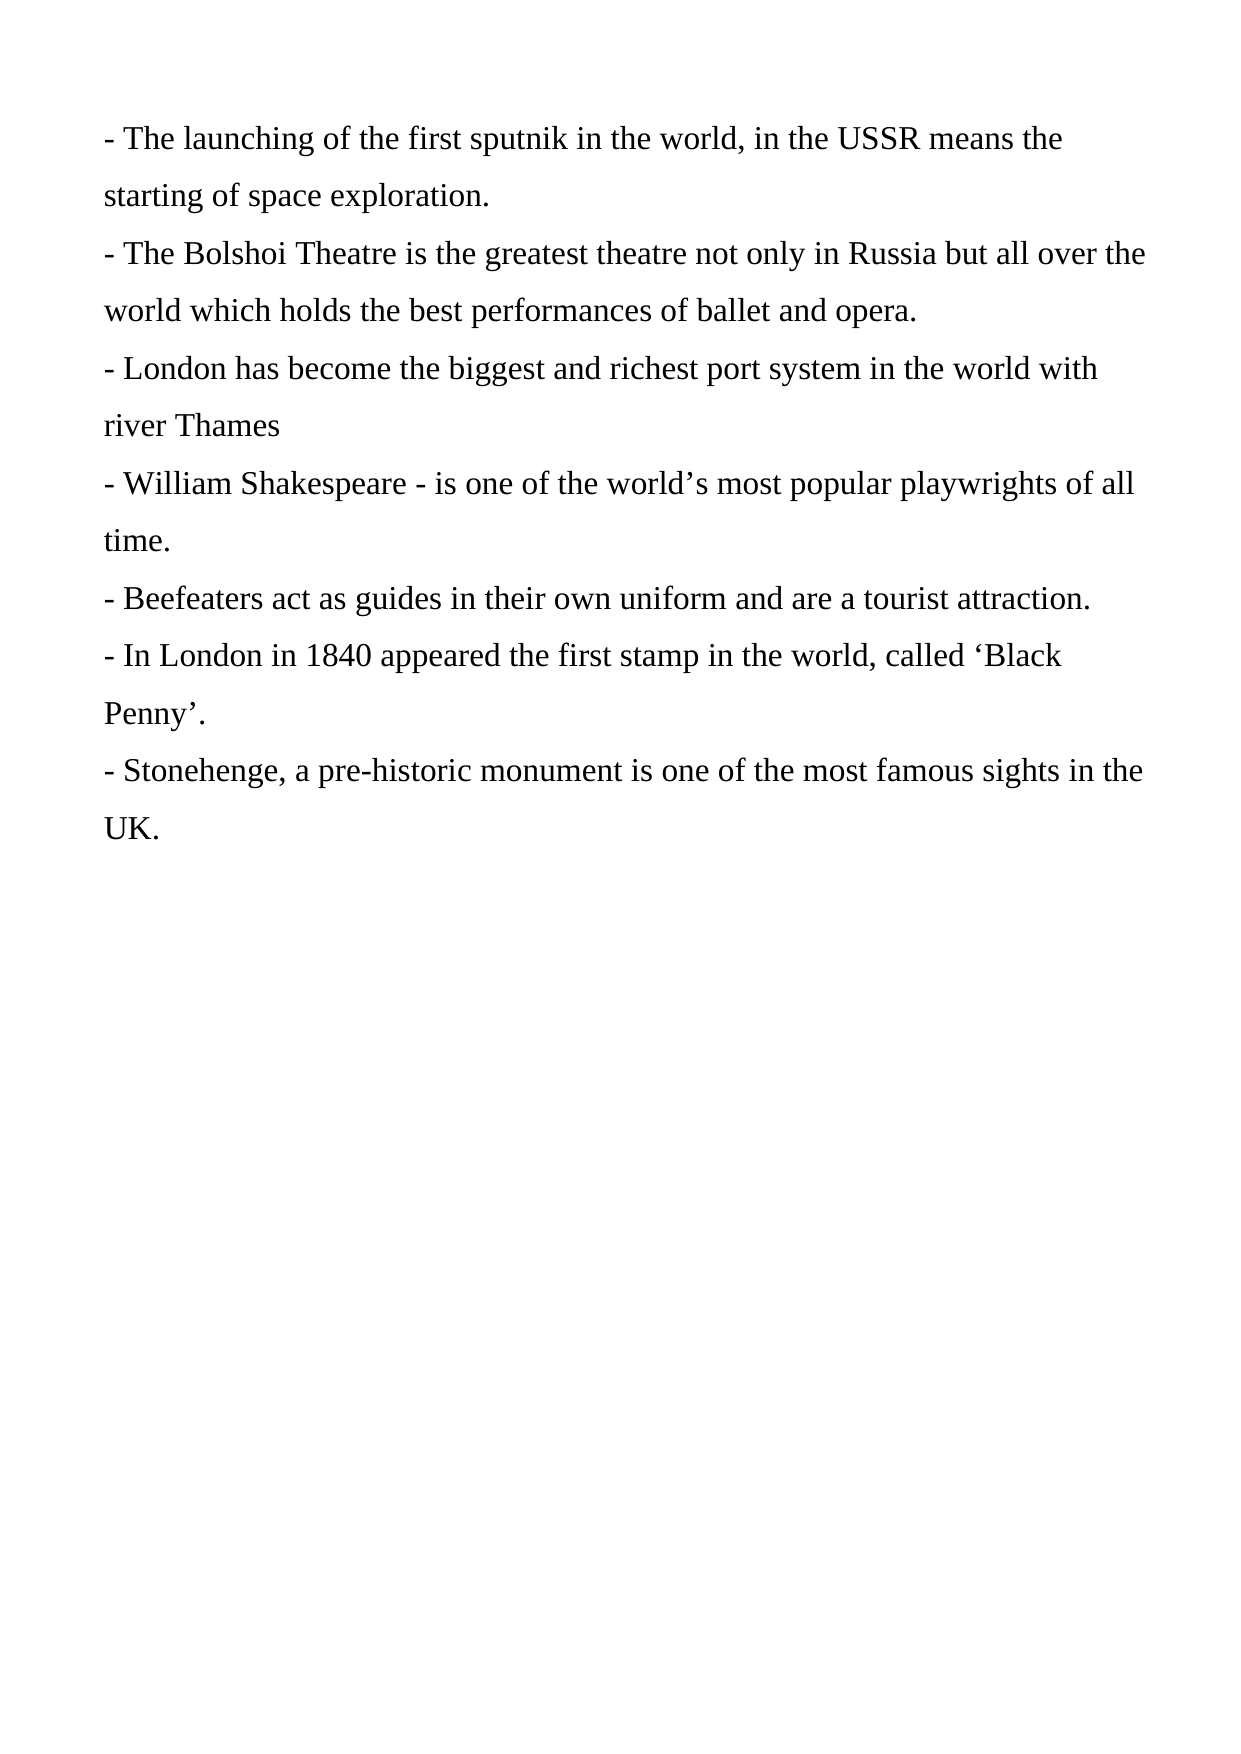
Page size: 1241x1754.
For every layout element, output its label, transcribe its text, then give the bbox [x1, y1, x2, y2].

text - Stonehenge, a pre-historic monument is one of the most famous sights in the UK. [103, 751, 1152, 846]
text - In London in 1840 appeared the first stamp in the world, called ‘Black Penny’. [103, 636, 1152, 731]
text - William Shakespeare - is one of the world’s most popular playwrights of all time. [103, 463, 1152, 559]
text - The Bolshoi Theatre is the greatest theatre not only in Russia but all over the world which holds the best performances of ballet and opera. [103, 233, 1152, 329]
text - Beefeaters act as guides in their own uniform and are a tourist attraction. [103, 578, 1152, 616]
text - The launching of the first sputnik in the world, in the USSR means the starting of space exploration. [103, 118, 1152, 214]
text - London has become the biggest and richest port system in the world with river Thames [103, 348, 1152, 444]
